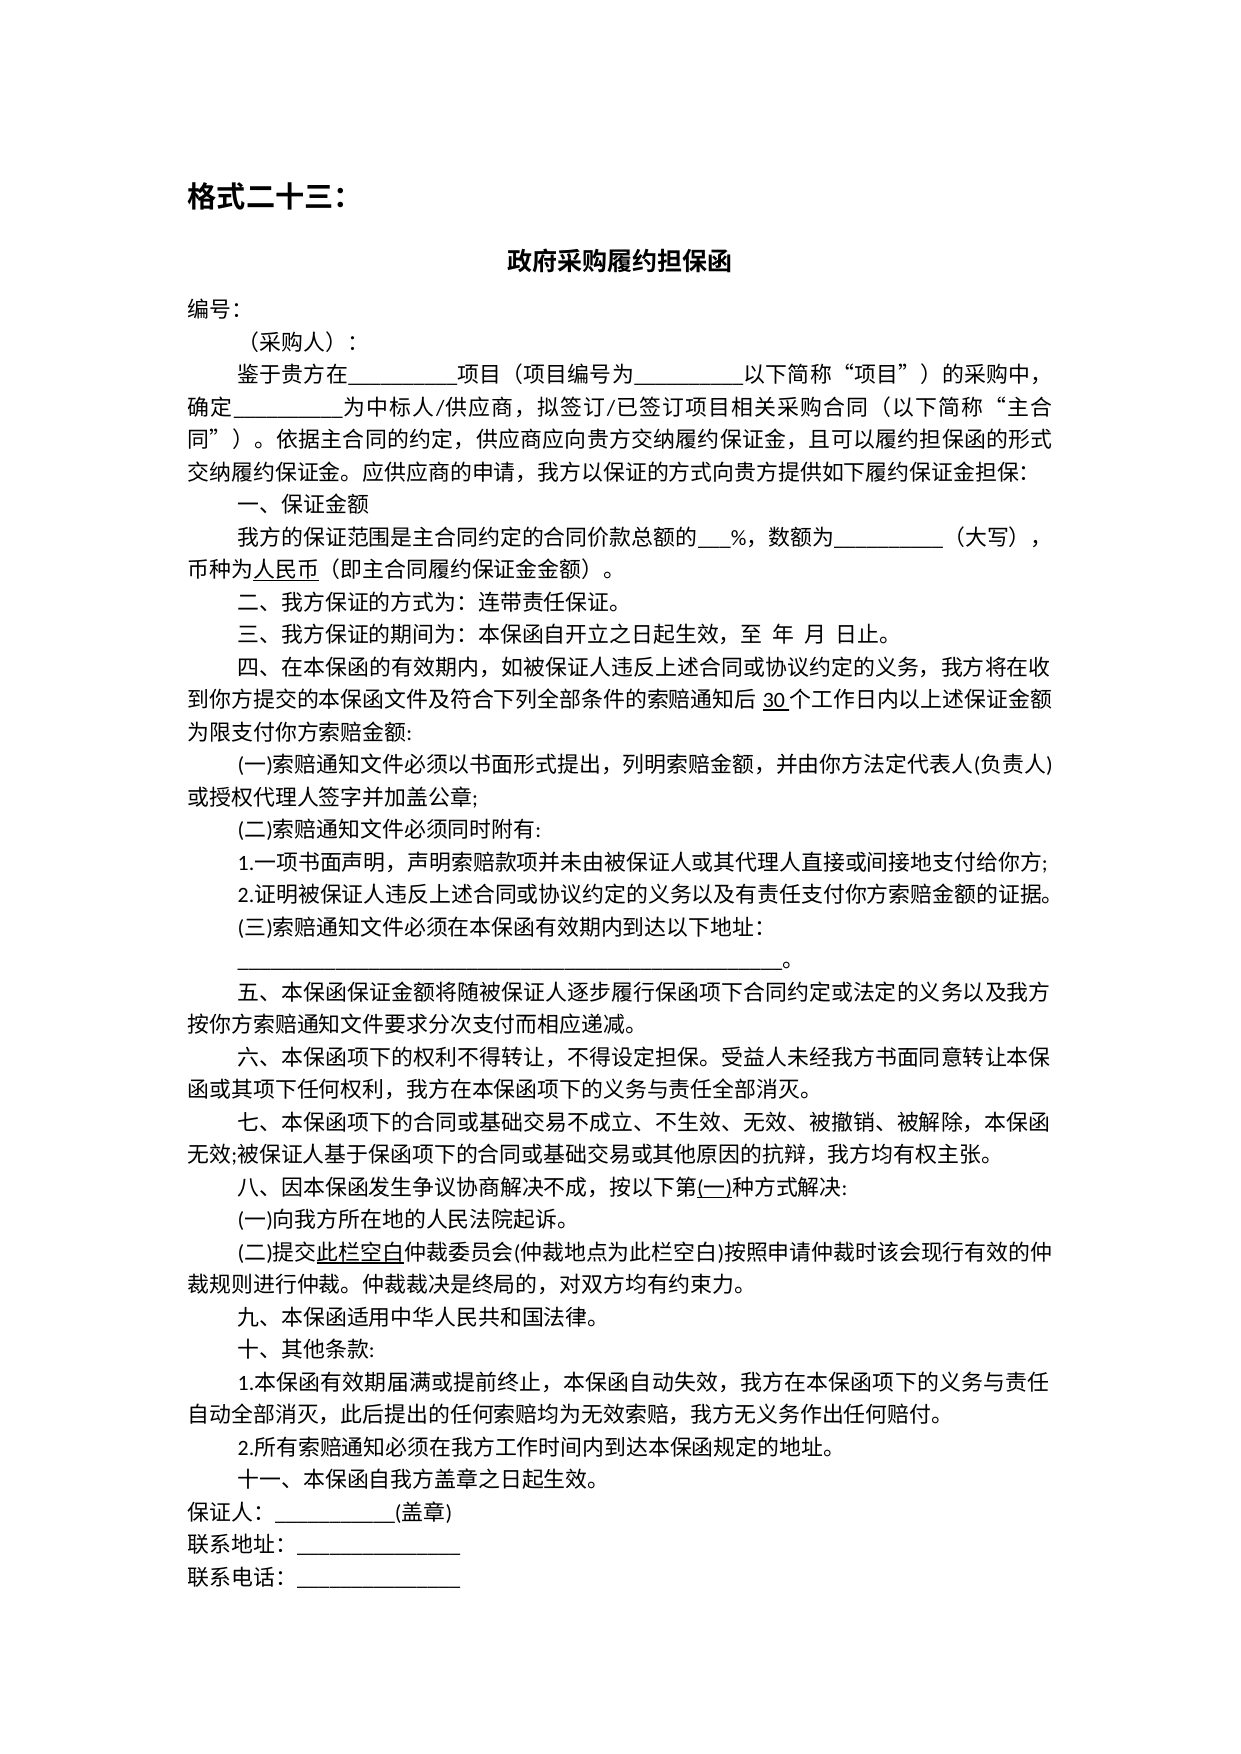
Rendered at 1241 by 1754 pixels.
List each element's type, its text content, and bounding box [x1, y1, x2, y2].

text 六、本保函项下的权利不得转让，不得设定担保。受益人未经我方书面同意转让本保函或其项下任何权利，我方在本保函项下的义务与责任全部消灭。 [187, 1039, 1053, 1104]
text 二、我方保证的方式为：连带责任保证。 [187, 584, 1053, 617]
text 一、保证金额 [187, 487, 1053, 519]
text 2.证明被保证人违反上述合同或协议约定的义务以及有责任支付你方索赔金额的证据。 [187, 877, 1053, 909]
text （采购人）： [187, 324, 1053, 357]
text 我方的保证范围是主合同约定的合同价款总额的___%，数额为__________（大写），币种为人民币（即主合同履约保证金金额）。 [187, 519, 1053, 584]
text 1.本保函有效期届满或提前终止，本保函自动失效，我方在本保函项下的义务与责任自动全部消灭，此后提出的任何索赔均为无效索赔，我方无义务作出任何赔付。 [187, 1364, 1053, 1429]
text 三、我方保证的期间为：本保函自开立之日起生效，至 年 月 日止。 [187, 617, 1053, 649]
text 九、本保函适用中华人民共和国法律。 [187, 1299, 1053, 1332]
text 政府采购履约担保函 [187, 227, 1053, 292]
text 七、本保函项下的合同或基础交易不成立、不生效、无效、被撤销、被解除，本保函无效;被保证人基于保函项下的合同或基础交易或其他原因的抗辩，我方均有权主张。 [187, 1104, 1053, 1169]
text 鉴于贵方在__________项目（项目编号为__________以下简称“项目”）的采购中，确定__________为中标人/供应商，拟签订/已签订项目相关采购合同（以下简称“主合同”）。依据主合同的约定，供应商应向贵方交纳履约保证金，且可以履约担保函的形式交纳履约保证金。应供应商的申请，我方以保证的方式向贵方提供如下履约保证金担保： [187, 357, 1053, 487]
text 1.一项书面声明，声明索赔款项并未由被保证人或其代理人直接或间接地支付给你方; [187, 844, 1053, 877]
text 十、其他条款: [187, 1332, 1053, 1364]
text (一)索赔通知文件必须以书面形式提出，列明索赔金额，并由你方法定代表人(负责人)或授权代理人签字并加盖公章; [187, 747, 1053, 812]
text __________________________________________________。 [187, 942, 1053, 974]
text (二)提交此栏空白仲裁委员会(仲裁地点为此栏空白)按照申请仲裁时该会现行有效的仲裁规则进行仲裁。仲裁裁决是终局的，对双方均有约束力。 [187, 1234, 1053, 1299]
text (三)索赔通知文件必须在本保函有效期内到达以下地址： [187, 909, 1053, 942]
text 联系电话：_______________ [187, 1559, 1053, 1592]
text 八、因本保函发生争议协商解决不成，按以下第(一)种方式解决: [187, 1169, 1053, 1202]
text 格式二十三： [187, 162, 1053, 227]
text 保证人：___________(盖章) [187, 1494, 1053, 1527]
text (二)索赔通知文件必须同时附有: [187, 812, 1053, 844]
text 联系地址：_______________ [187, 1527, 1053, 1559]
text 编号： [187, 292, 1053, 324]
text 五、本保函保证金额将随被保证人逐步履行保函项下合同约定或法定的义务以及我方按你方索赔通知文件要求分次支付而相应递减。 [187, 974, 1053, 1039]
text 四、在本保函的有效期内，如被保证人违反上述合同或协议约定的义务，我方将在收到你方提交的本保函文件及符合下列全部条件的索赔通知后30个工作日内以上述保证金额为限支付你方索赔金额: [187, 649, 1053, 747]
text 2.所有索赔通知必须在我方工作时间内到达本保函规定的地址。 [187, 1429, 1053, 1462]
text (一)向我方所在地的人民法院起诉。 [187, 1202, 1053, 1234]
text 十一、本保函自我方盖章之日起生效。 [187, 1462, 1053, 1494]
